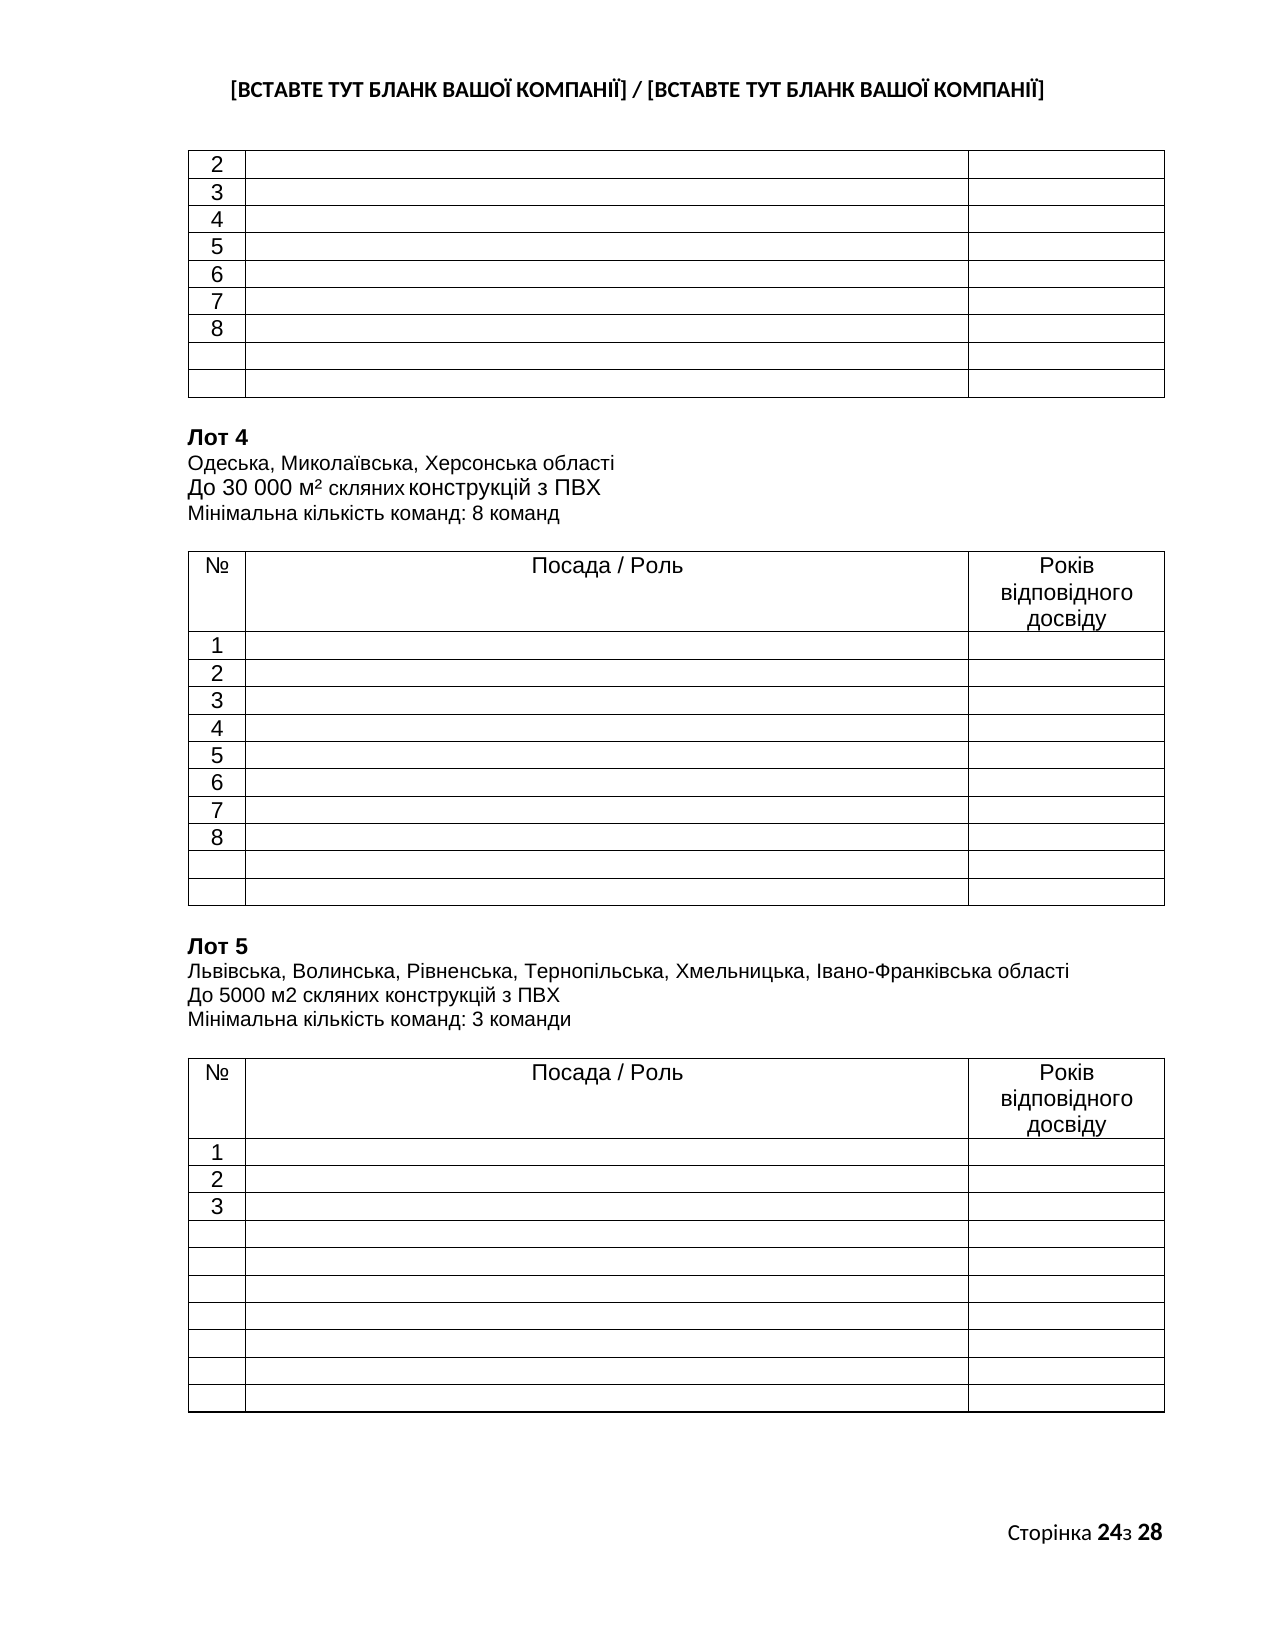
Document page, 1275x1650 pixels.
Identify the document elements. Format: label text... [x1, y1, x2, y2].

table_cell [189, 1330, 245, 1357]
table_cell 7 [189, 288, 245, 314]
table_cell [969, 206, 1164, 232]
table_cell 4 [189, 206, 245, 232]
table_cell [969, 687, 1164, 713]
table_cell [969, 851, 1164, 878]
table_cell [246, 1303, 968, 1329]
table_cell [189, 1303, 245, 1329]
table_header № [189, 1059, 245, 1137]
table_cell [246, 879, 968, 905]
table_cell [189, 1248, 245, 1274]
table_cell [189, 1221, 245, 1247]
table_cell [969, 261, 1164, 287]
text Мінімальна кількість команд: 3 команди [125, 1007, 1144, 1031]
table_cell [969, 370, 1164, 397]
table_cell [246, 715, 968, 741]
table_cell [246, 1139, 968, 1165]
table_header Років відповідного досвіду [969, 1059, 1164, 1137]
table_cell [969, 1139, 1164, 1165]
text Мінімальна кількість команд: 8 команд [125, 501, 1144, 525]
table_header Посада / Роль [246, 552, 968, 631]
table_cell [246, 742, 968, 768]
table_cell 2 [189, 1166, 245, 1192]
table_cell [246, 233, 968, 259]
table_cell [246, 1248, 968, 1274]
table_cell [969, 288, 1164, 314]
table_cell 6 [189, 261, 245, 287]
table_cell 3 [189, 1193, 245, 1220]
table_cell [969, 879, 1164, 905]
table_header Років відповідного досвіду [969, 552, 1164, 631]
table_cell 1 [189, 1139, 245, 1165]
table_cell [189, 343, 245, 369]
table_cell [246, 660, 968, 686]
list До 5000 м2 скляних конструкцій з ПВХ [187, 983, 1162, 1007]
list Лот 5 [187, 933, 1162, 959]
table_cell [246, 261, 968, 287]
table_cell [189, 1385, 245, 1411]
table_cell [246, 824, 968, 850]
table_cell [246, 1358, 968, 1384]
table_cell [969, 1193, 1164, 1220]
table_cell [246, 769, 968, 796]
table_cell [246, 315, 968, 342]
table_cell 3 [189, 687, 245, 713]
table_cell 7 [189, 797, 245, 823]
list Львівська, Волинська, Рівненська, Тернопільська, Хмельницька, Івано-Франківська області [187, 959, 1162, 983]
table_cell [246, 851, 968, 878]
table_cell [189, 879, 245, 905]
table_cell [246, 179, 968, 205]
table_cell 2 [189, 660, 245, 686]
table_cell [246, 151, 968, 177]
table_cell [246, 1330, 968, 1357]
table_cell [189, 370, 245, 397]
table_cell [969, 233, 1164, 259]
list Одеська, Миколаївська, Херсонська області [187, 450, 1162, 474]
table_cell [246, 687, 968, 713]
table_cell [246, 343, 968, 369]
table_cell [969, 769, 1164, 796]
table_cell [246, 288, 968, 314]
table_cell [969, 179, 1164, 205]
table_cell [246, 797, 968, 823]
table_cell [246, 1385, 968, 1411]
table_cell [969, 343, 1164, 369]
table_cell [969, 315, 1164, 342]
table_cell [969, 1248, 1164, 1274]
table_cell [969, 742, 1164, 768]
table_cell 4 [189, 715, 245, 741]
table_cell [246, 370, 968, 397]
table_cell [969, 1385, 1164, 1411]
table_cell [189, 851, 245, 878]
table_cell [189, 1358, 245, 1384]
table_cell [246, 1276, 968, 1302]
table_cell [969, 151, 1164, 177]
table_cell 1 [189, 632, 245, 659]
table_cell 6 [189, 769, 245, 796]
table_cell 5 [189, 233, 245, 259]
list До 30 000 м² скляних конструкцій з ПВХ [187, 474, 1162, 501]
table_cell [969, 632, 1164, 659]
table_cell 8 [189, 824, 245, 850]
table_cell [969, 1330, 1164, 1357]
table_cell [246, 1221, 968, 1247]
table_cell [969, 715, 1164, 741]
table_cell [969, 660, 1164, 686]
table_cell [969, 1303, 1164, 1329]
table_cell [246, 206, 968, 232]
table_cell [246, 632, 968, 659]
table_cell 2 [189, 151, 245, 177]
table_cell [969, 1166, 1164, 1192]
table_cell [969, 797, 1164, 823]
table_header Посада / Роль [246, 1059, 968, 1137]
table_cell 8 [189, 315, 245, 342]
table_cell [969, 1276, 1164, 1302]
table_cell [969, 824, 1164, 850]
table_cell [189, 1276, 245, 1302]
table_cell [246, 1166, 968, 1192]
table_header № [189, 552, 245, 631]
table_cell [969, 1221, 1164, 1247]
list Лот 4 [187, 424, 1162, 450]
table_cell 5 [189, 742, 245, 768]
table_cell [246, 1193, 968, 1220]
table_cell [969, 1358, 1164, 1384]
table_cell 3 [189, 179, 245, 205]
